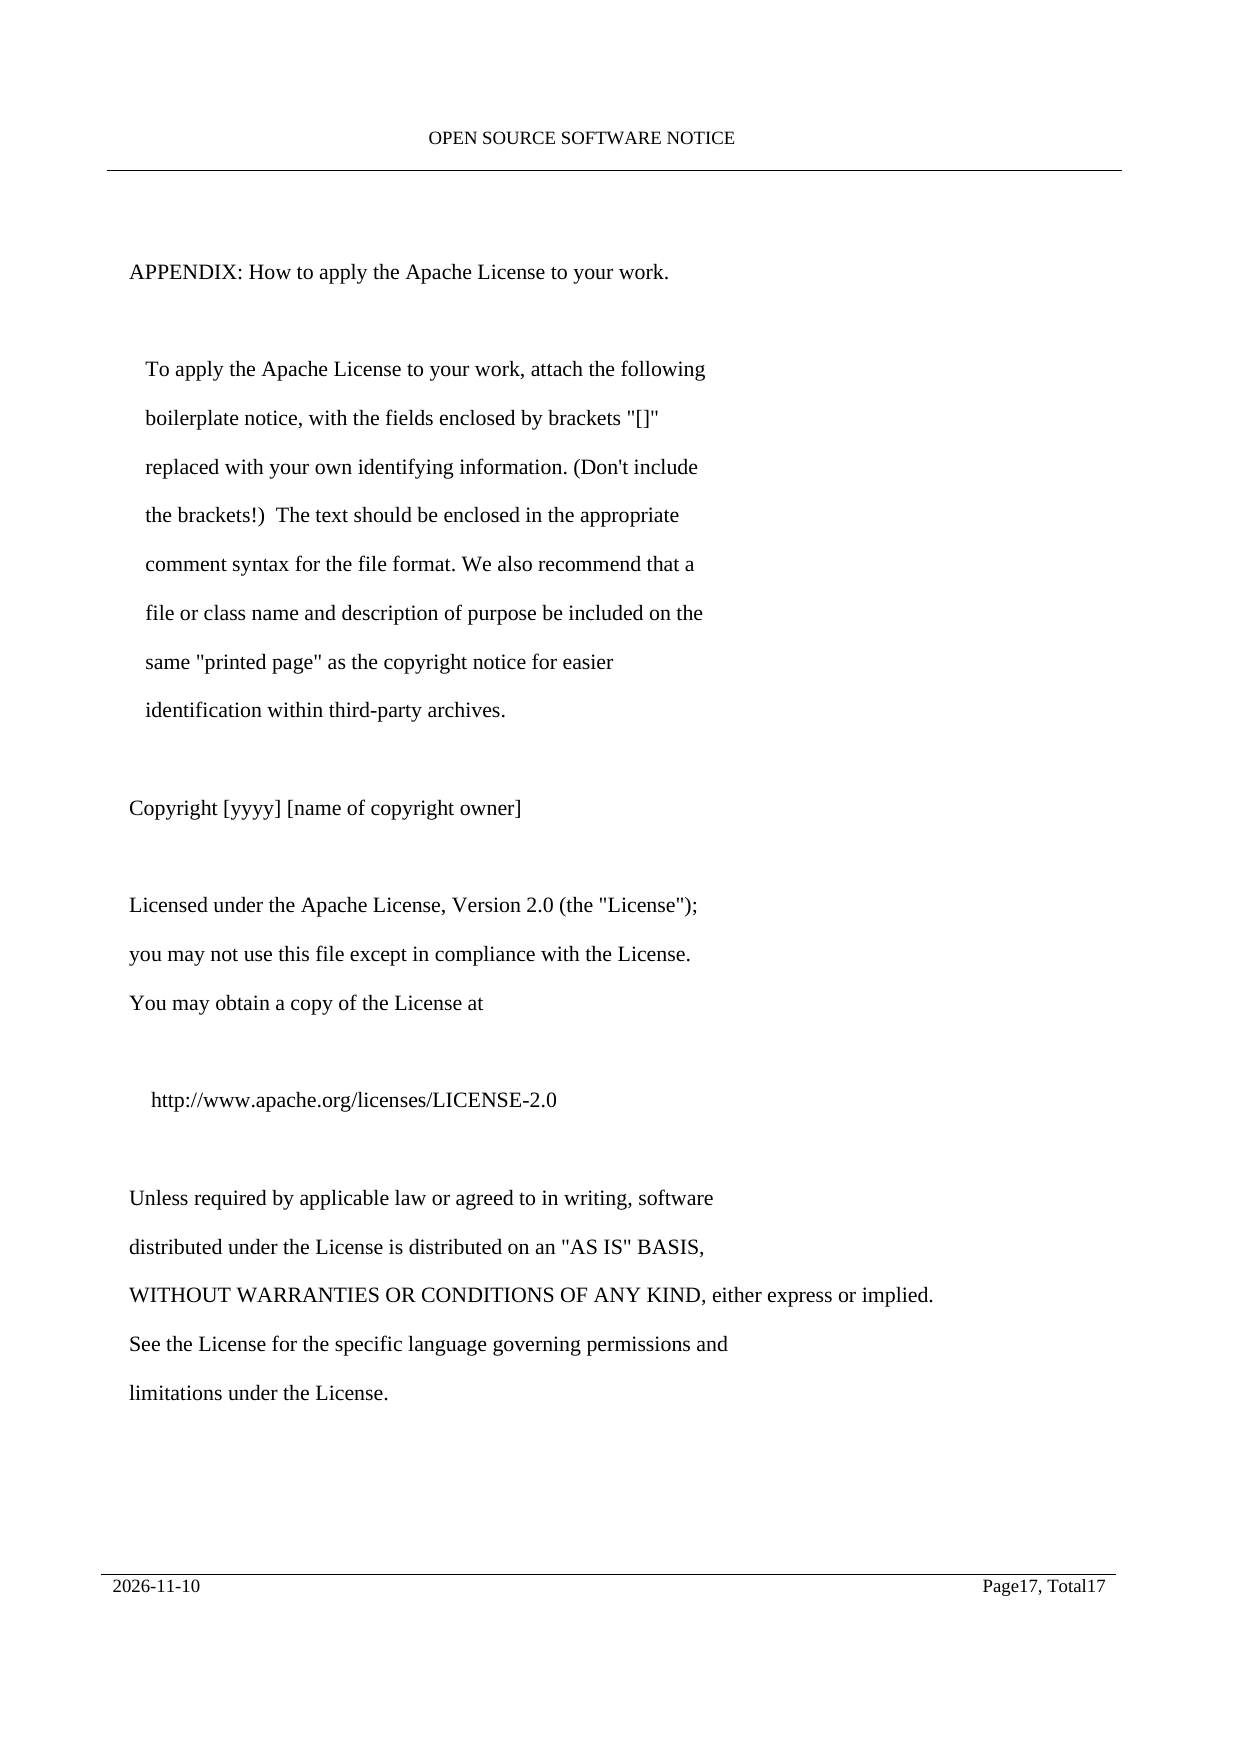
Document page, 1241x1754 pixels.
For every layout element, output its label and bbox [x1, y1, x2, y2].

text [112, 206, 1128, 1409]
